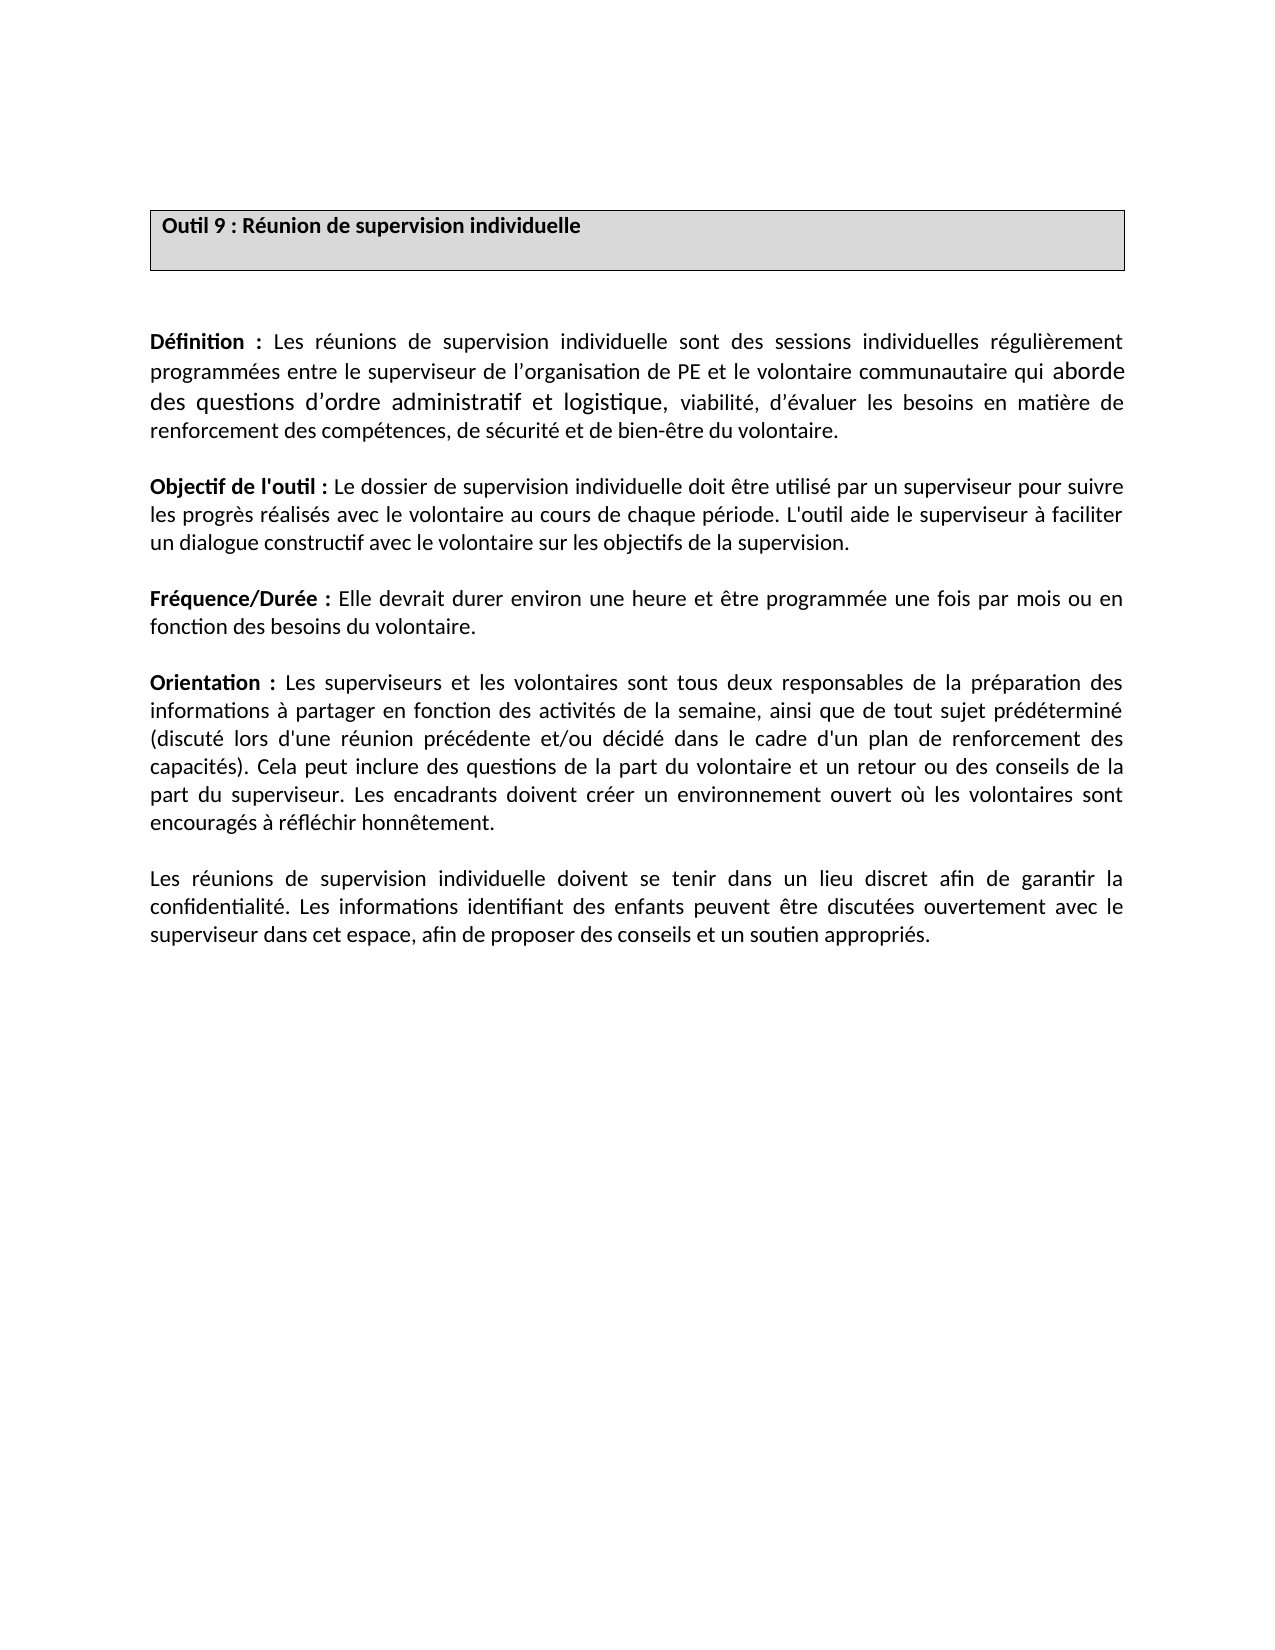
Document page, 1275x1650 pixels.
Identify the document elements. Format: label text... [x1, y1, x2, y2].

text Fréquence/Durée : Elle devrait durer environ une heure et être programmée une fois par mois ou en fonction des besoins du volontaire. [150, 584, 1125, 640]
text Les réunions de supervision individuelle doivent se tenir dans un lieu discret afin de garantir la confidentialité. Les informations identifiant des enfants peuvent être discutées ouvertement avec le superviseur dans cet espace, afin de proposer des conseils et un soutien appropriés. [150, 864, 1125, 948]
text Objectif de l'outil : Le dossier de supervision individuelle doit être utilisé par un superviseur pour suivre les progrès réalisés avec le volontaire au cours de chaque période. L'outil aide le superviseur à faciliter un dialogue constructif avec le volontaire sur les objectifs de la supervision. [150, 472, 1125, 556]
table_header Outil 9 : Réunion de supervision individuelle [151, 211, 1124, 270]
text Définition : Les réunions de supervision individuelle sont des sessions individuelles régulièrement programmées entre le superviseur de l’organisation de PE et le volontaire communautaire qui aborde des questions d’ordre administratif et logistique, viabilité, d’évaluer les besoins en matière de renforcement des compétences, de sécurité et de bien-être du volontaire. [150, 327, 1125, 444]
text Orientation : Les superviseurs et les volontaires sont tous deux responsables de la préparation des informations à partager en fonction des activités de la semaine, ainsi que de tout sujet prédéterminé (discuté lors d'une réunion précédente et/ou décidé dans le cadre d'un plan de renforcement des capacités). Cela peut inclure des questions de la part du volontaire et un retour ou des conseils de la part du superviseur. Les encadrants doivent créer un environnement ouvert où les volontaires sont encouragés à réfléchir honnêtement. [150, 668, 1125, 836]
